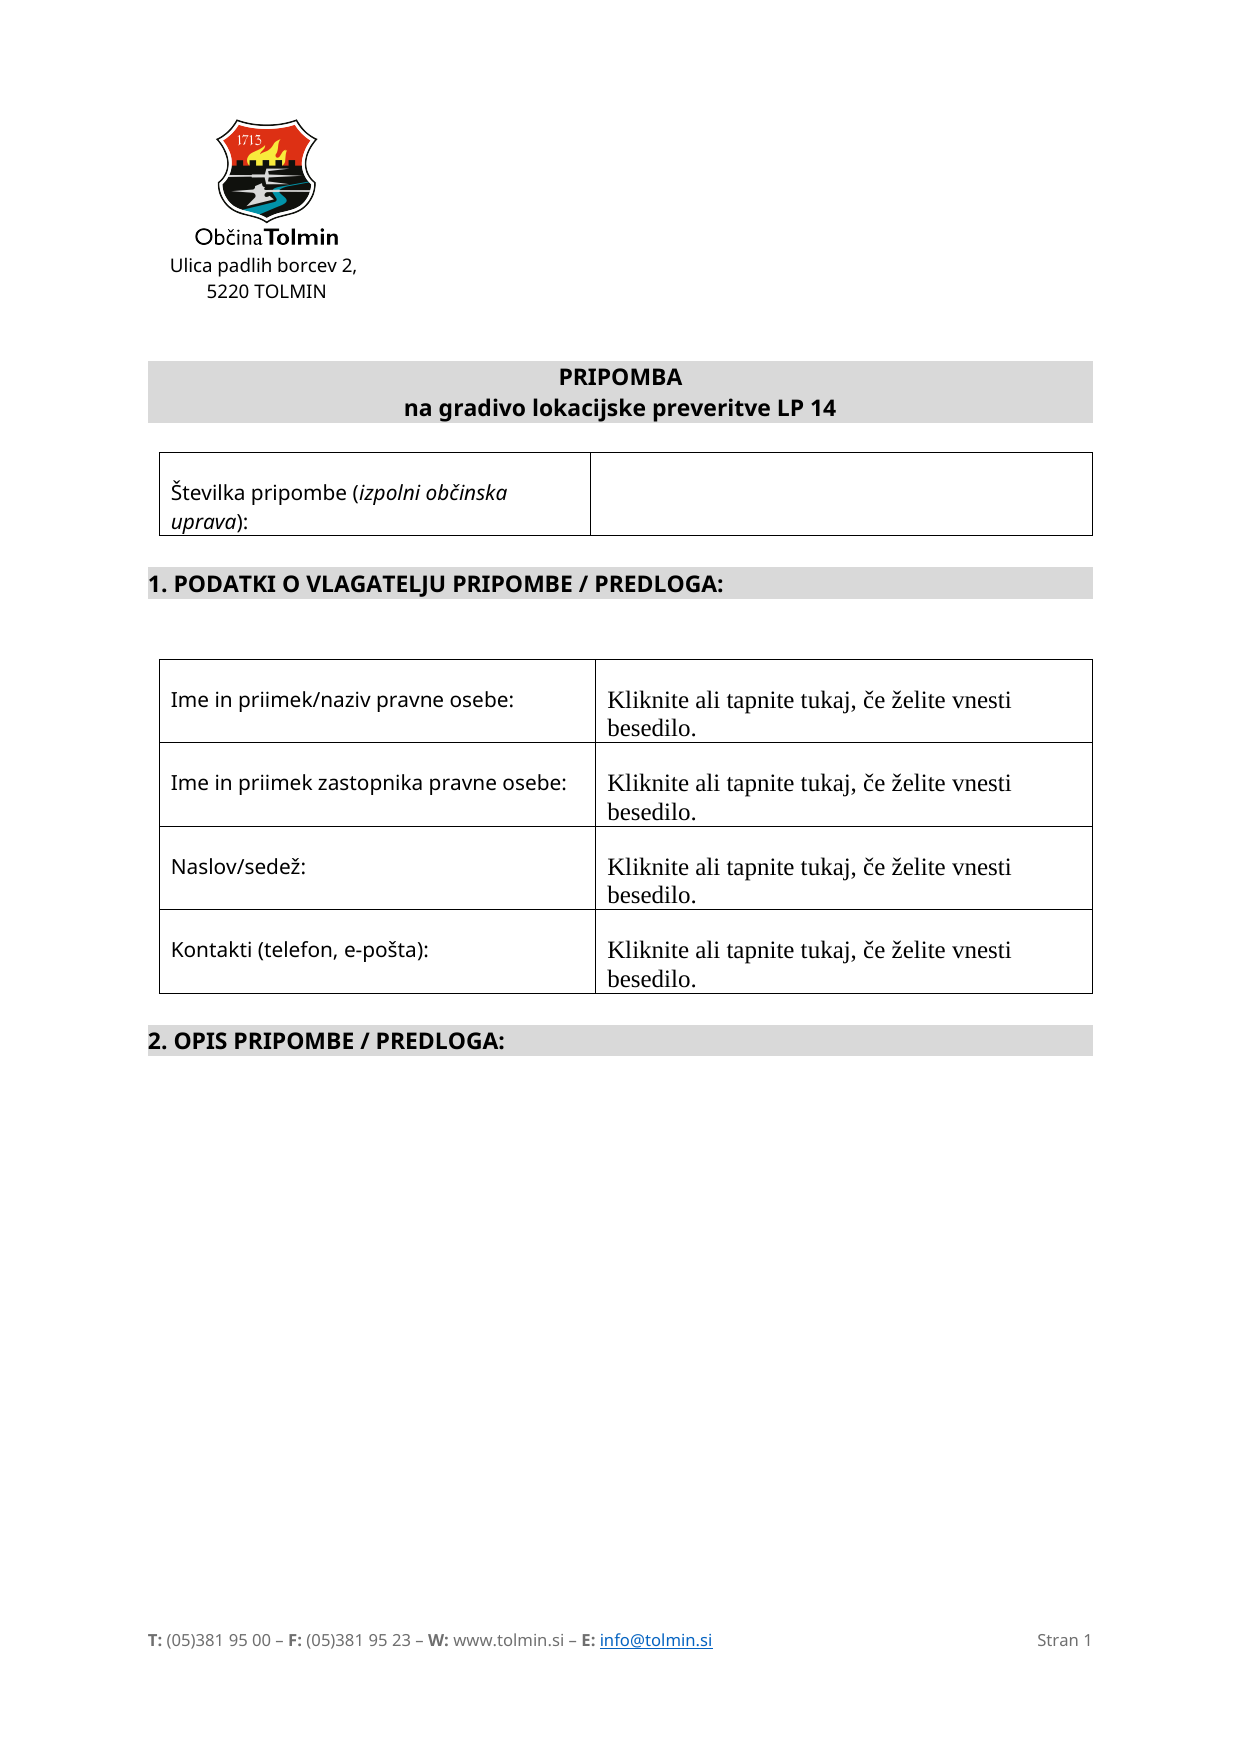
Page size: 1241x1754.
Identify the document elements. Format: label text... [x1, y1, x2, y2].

table_header [596, 660, 1092, 742]
picture [193, 118, 340, 253]
table_cell [596, 827, 1092, 909]
table_cell Naslov/sedež: [160, 827, 595, 909]
text na gradivo lokacijske preveritve LP 14 [148, 392, 1093, 423]
table_cell [596, 910, 1092, 993]
table_cell [596, 743, 1092, 826]
text PRIPOMBA [148, 361, 1093, 392]
table_header [591, 453, 1092, 535]
text 1. PODATKI O VLAGATELJU PRIPOMBE / PREDLOGA: [148, 567, 1093, 599]
table_header Številka pripombe (izpolni občinska uprava): [160, 453, 590, 535]
table_cell Kontakti (telefon, e-pošta): [160, 910, 595, 993]
table_header Ime in priimek/naziv pravne osebe: [160, 660, 595, 742]
table_cell Ime in priimek zastopnika pravne osebe: [160, 743, 595, 826]
text 2. OPIS PRIPOMBE / PREDLOGA: [148, 1025, 1093, 1056]
